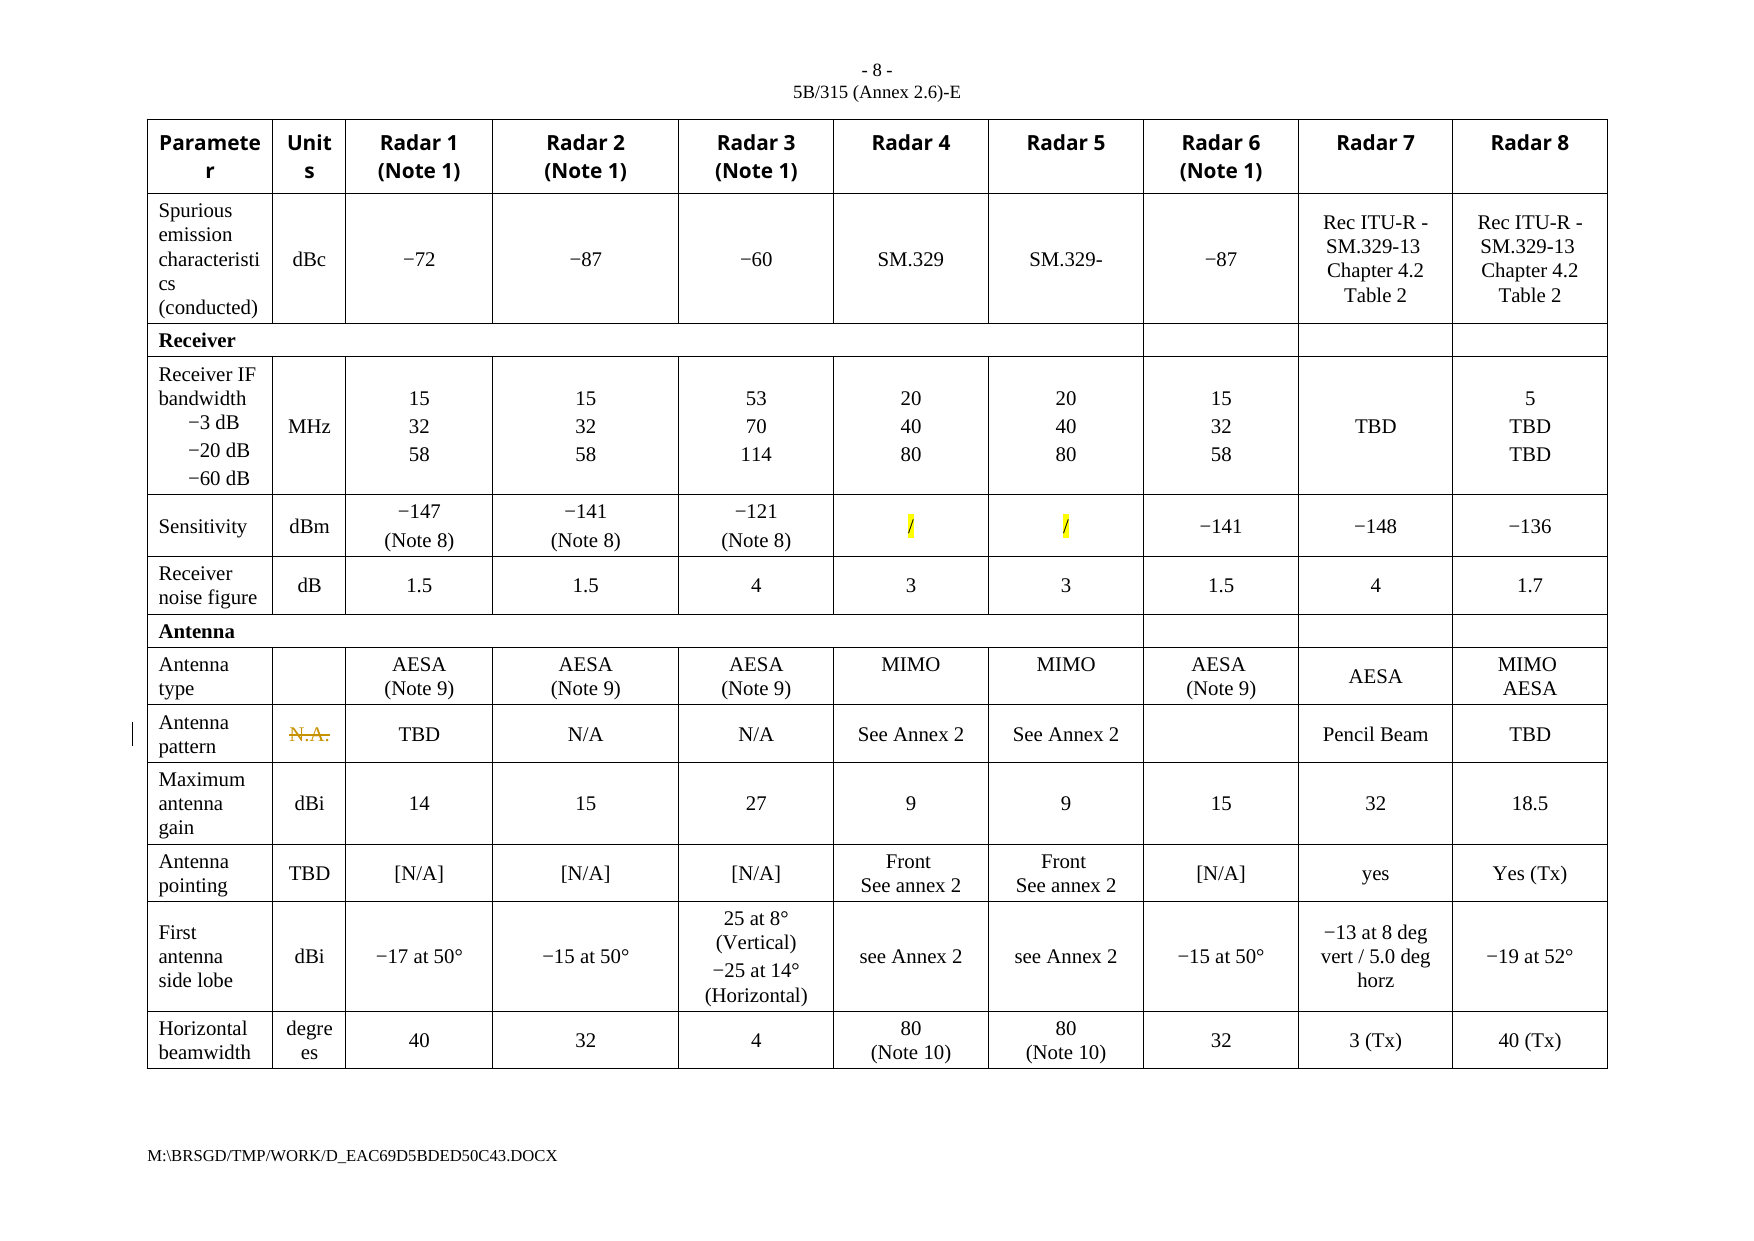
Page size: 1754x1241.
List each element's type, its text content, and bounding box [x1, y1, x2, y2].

table_cell see Annex 2 [989, 902, 1143, 1011]
table_cell Receiver IF bandwidth −3 dB −20 dB −60 dB [148, 357, 272, 494]
table_cell [1144, 324, 1298, 356]
table_cell 40 [346, 1012, 492, 1068]
table_cell Antenna [148, 615, 1143, 647]
table_cell dBc [273, 194, 345, 323]
table_cell First antenna side lobe [148, 902, 272, 1011]
table_header Radar 2 (Note 1) [493, 120, 678, 193]
table_cell N/A [679, 705, 833, 762]
table_cell See Annex 2 [834, 705, 988, 762]
table_cell 15 [1144, 763, 1298, 843]
table_cell −87 [1144, 194, 1298, 323]
table_cell [1453, 615, 1607, 647]
table_header Radar 1 (Note 1) [346, 120, 492, 193]
table_cell 80 (Note 10) [834, 1012, 988, 1068]
table_cell Yes (Tx) [1453, 845, 1607, 901]
table_cell 27 [679, 763, 833, 843]
table_cell / [834, 495, 988, 556]
table_cell Antenna type [148, 648, 272, 704]
table_cell TBD [1299, 357, 1452, 494]
table_cell −121 (Note 8) [679, 495, 833, 556]
table_cell −60 [679, 194, 833, 323]
table_cell [N/A] [1144, 845, 1298, 901]
table_cell 9 [989, 763, 1143, 843]
table_header Radar 3 (Note 1) [679, 120, 833, 193]
table_cell Antenna pattern [148, 705, 272, 762]
table_cell −141 [1144, 495, 1298, 556]
table_cell 32 [493, 1012, 678, 1068]
table_cell AESA (Note 9) [493, 648, 678, 704]
table_cell −148 [1299, 495, 1452, 556]
table_cell −13 at 8 deg vert / 5.0 deg horz [1299, 902, 1452, 1011]
table_cell 1.5 [493, 557, 678, 613]
table_cell [273, 705, 345, 762]
table_cell 1.5 [1144, 557, 1298, 613]
table_cell AESA (Note 9) [346, 648, 492, 704]
table_cell 18.5 [1453, 763, 1607, 843]
table_cell 25 at 8° (Vertical) −25 at 14° (Horizontal) [679, 902, 833, 1011]
table_header Parameter [148, 120, 272, 193]
table_cell AESA (Note 9) [1144, 648, 1298, 704]
table_cell 1.7 [1453, 557, 1607, 613]
table_cell dBm [273, 495, 345, 556]
table_cell 3 [834, 557, 988, 613]
table_cell Antenna pointing [148, 845, 272, 901]
table_cell see Annex 2 [834, 902, 988, 1011]
table_cell 3 [989, 557, 1143, 613]
table_cell Rec ITU-R -SM.329-13 Chapter 4.2 Table 2 [1299, 194, 1452, 323]
table_cell Maximum antenna gain [148, 763, 272, 843]
table_cell −147 (Note 8) [346, 495, 492, 556]
table_cell 14 [346, 763, 492, 843]
table_header Radar 6 (Note 1) [1144, 120, 1298, 193]
table_cell Sensitivity [148, 495, 272, 556]
table_cell −141 (Note 8) [493, 495, 678, 556]
table_header Units [273, 120, 345, 193]
table_cell SM.329- [989, 194, 1143, 323]
table_cell SM.329 [834, 194, 988, 323]
table_cell TBD [1453, 705, 1607, 762]
table_cell 9 [834, 763, 988, 843]
table_header Radar 5 [989, 120, 1143, 193]
table_cell [273, 648, 345, 704]
table_header Radar 4 [834, 120, 988, 193]
table_cell / [989, 495, 1143, 556]
table_cell 80 (Note 10) [989, 1012, 1143, 1068]
table_header Radar 7 [1299, 120, 1452, 193]
table_cell Rec ITU-R -SM.329-13 Chapter 4.2 Table 2 [1453, 194, 1607, 323]
table_cell −87 [493, 194, 678, 323]
table_cell MIMO [989, 648, 1143, 704]
table_cell [N/A] [346, 845, 492, 901]
table_cell 15 32 58 [493, 357, 678, 494]
table_cell 5 TBD TBD [1453, 357, 1607, 494]
table_cell 32 [1299, 763, 1452, 843]
table_cell 15 32 58 [346, 357, 492, 494]
table_cell −136 [1453, 495, 1607, 556]
table_cell 32 [1144, 1012, 1298, 1068]
table_cell Receiver [148, 324, 1143, 356]
table_cell −72 [346, 194, 492, 323]
table_cell [1299, 615, 1452, 647]
table_cell 53 70 114 [679, 357, 833, 494]
table_cell dBi [273, 902, 345, 1011]
table_cell TBD [346, 705, 492, 762]
table_cell −17 at 50° [346, 902, 492, 1011]
table_cell [1144, 705, 1298, 762]
table_cell [1299, 324, 1452, 356]
table_cell −15 at 50° [1144, 902, 1298, 1011]
table_cell 15 [493, 763, 678, 843]
table_cell dB [273, 557, 345, 613]
table_cell [N/A] [679, 845, 833, 901]
table_cell Horizontal beamwidth [148, 1012, 272, 1068]
table_cell Front See annex 2 [989, 845, 1143, 901]
table_cell [1144, 615, 1298, 647]
table_cell degrees [273, 1012, 345, 1068]
table_cell 4 [1299, 557, 1452, 613]
table_cell dBi [273, 763, 345, 843]
table_cell See Annex 2 [989, 705, 1143, 762]
table_cell AESA [1299, 648, 1452, 704]
table_cell −15 at 50° [493, 902, 678, 1011]
table_cell 3 (Tx) [1299, 1012, 1452, 1068]
table_cell 4 [679, 1012, 833, 1068]
table_cell MIMO [834, 648, 988, 704]
table_cell 40 (Tx) [1453, 1012, 1607, 1068]
table_cell Spurious emission characteristics (conducted) [148, 194, 272, 323]
table_cell TBD [273, 845, 345, 901]
table_cell 4 [679, 557, 833, 613]
table_header Radar 8 [1453, 120, 1607, 193]
table_cell Pencil Beam [1299, 705, 1452, 762]
table_cell Front See annex 2 [834, 845, 988, 901]
table_cell Receiver noise figure [148, 557, 272, 613]
table_cell −19 at 52° [1453, 902, 1607, 1011]
table_cell 20 40 80 [989, 357, 1143, 494]
table_cell 20 40 80 [834, 357, 988, 494]
table_cell AESA (Note 9) [679, 648, 833, 704]
table_cell MHz [273, 357, 345, 494]
table_cell 1.5 [346, 557, 492, 613]
table_cell N/A [493, 705, 678, 762]
table_cell [N/A] [493, 845, 678, 901]
table_cell MIMO AESA [1453, 648, 1607, 704]
table_cell 15 32 58 [1144, 357, 1298, 494]
table_cell yes [1299, 845, 1452, 901]
table_cell [1453, 324, 1607, 356]
